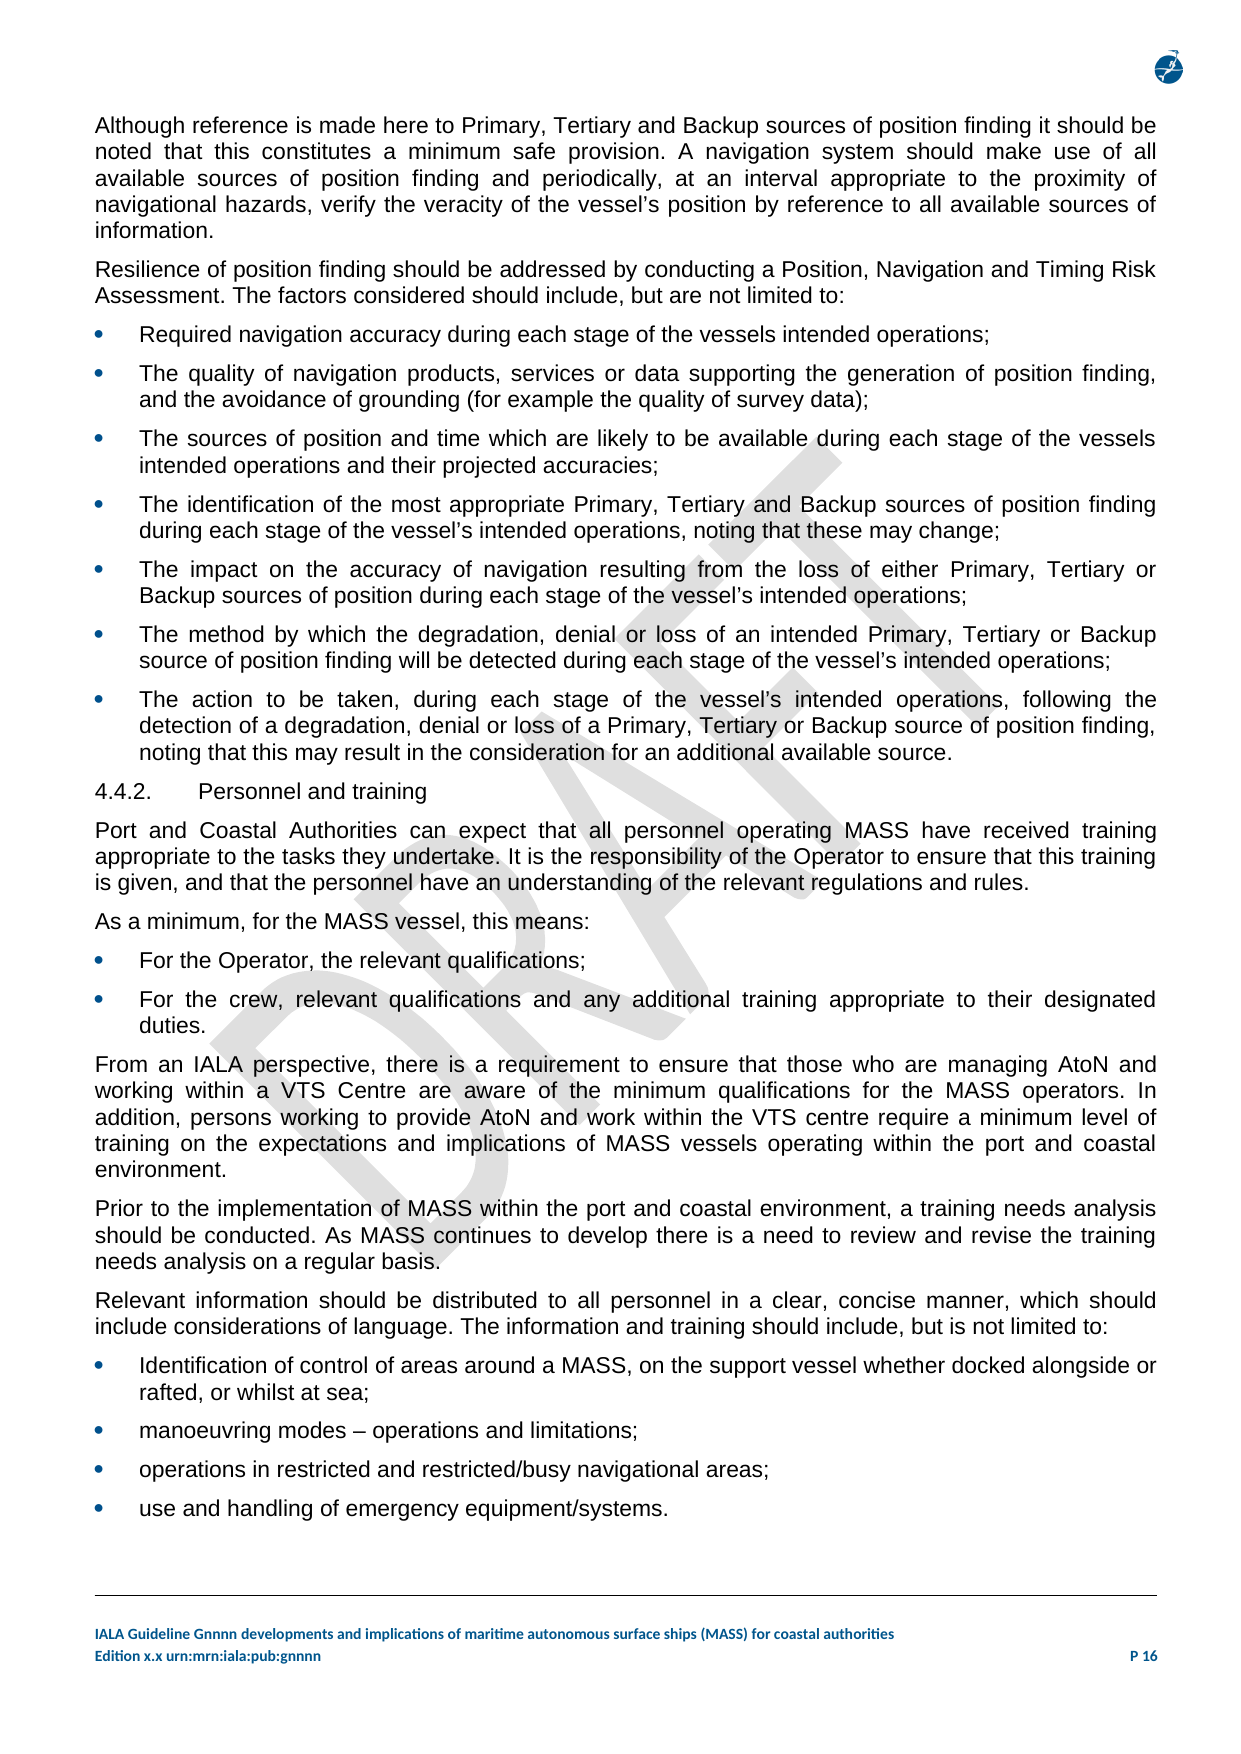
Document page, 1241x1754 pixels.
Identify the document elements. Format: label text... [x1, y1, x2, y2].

list manoeuvring modes – operations and limitations; [94, 1417, 1157, 1444]
text Relevant information should be distributed to all personnel in a clear, concise manner, which should include considerations of language. The information and training should include, but is not limited to: [94, 1287, 1157, 1339]
text From an IALA perspective, there is a requirement to ensure that those who are managing AtoN and working within a VTS Centre are aware of the minimum qualifications for the MASS operators. In addition, persons working to provide AtoN and work within the VTS centre require a minimum level of training on the expectations and implications of MASS vessels operating within the port and coastal environment. [94, 1051, 1157, 1183]
subtitle Personnel and training [94, 778, 1069, 804]
list use and handling of emergency equipment/systems. [94, 1495, 1157, 1521]
list The sources of position and time which are likely to be available during each stage of the vessels intended operations and their projected accuracies; [94, 425, 1157, 478]
list The impact on the accuracy of navigation resulting from the loss of either Primary, Tertiary or Backup sources of position during each stage of the vessel’s intended operations; [94, 556, 1157, 608]
list The quality of navigation products, services or data supporting the generation of position finding, and the avoidance of grounding (for example the quality of survey data); [94, 360, 1157, 413]
list The action to be taken, during each stage of the vessel’s intended operations, following the detection of a degradation, denial or loss of a Primary, Tertiary or Backup source of position finding, noting that this may result in the consideration for an additional available source. [94, 686, 1157, 765]
text Although reference is made here to Primary, Tertiary and Backup sources of position finding it should be noted that this constitutes a minimum safe provision. A navigation system should make use of all available sources of position finding and periodically, at an interval appropriate to the proximity of navigational hazards, verify the veracity of the vessel’s position by reference to all available sources of information. [94, 112, 1157, 243]
list The identification of the most appropriate Primary, Tertiary and Backup sources of position finding during each stage of the vessel’s intended operations, noting that these may change; [94, 491, 1157, 543]
list Required navigation accuracy during each stage of the vessels intended operations; [94, 321, 1157, 348]
text Resilience of position finding should be addressed by conducting a Position, Navigation and Timing Risk Assessment. The factors considered should include, but are not limited to: [94, 256, 1157, 309]
list Identification of control of areas around a MASS, on the support vessel whether docked alongside or rafted, or whilst at sea; [94, 1352, 1157, 1405]
text As a minimum, for the MASS vessel, this means: [94, 908, 1157, 934]
list For the Operator, the relevant qualifications; [94, 947, 1157, 973]
picture [1123, 0, 1241, 119]
list For the crew, relevant qualifications and any additional training appropriate to their designated duties. [94, 986, 1157, 1038]
list The method by which the degradation, denial or loss of an intended Primary, Tertiary or Backup source of position finding will be detected during each stage of the vessel’s intended operations; [94, 621, 1157, 674]
text Port and Coastal Authorities can expect that all personnel operating MASS have received training appropriate to the tasks they undertake. It is the responsibility of the Operator to ensure that this training is given, and that the personnel have an understanding of the relevant regulations and rules. [94, 817, 1157, 896]
list operations in restricted and restricted/busy navigational areas; [94, 1456, 1157, 1482]
text Prior to the implementation of MASS within the port and coastal environment, a training needs analysis should be conducted. As MASS continues to develop there is a need to review and revise the training needs analysis on a regular basis. [94, 1195, 1157, 1274]
